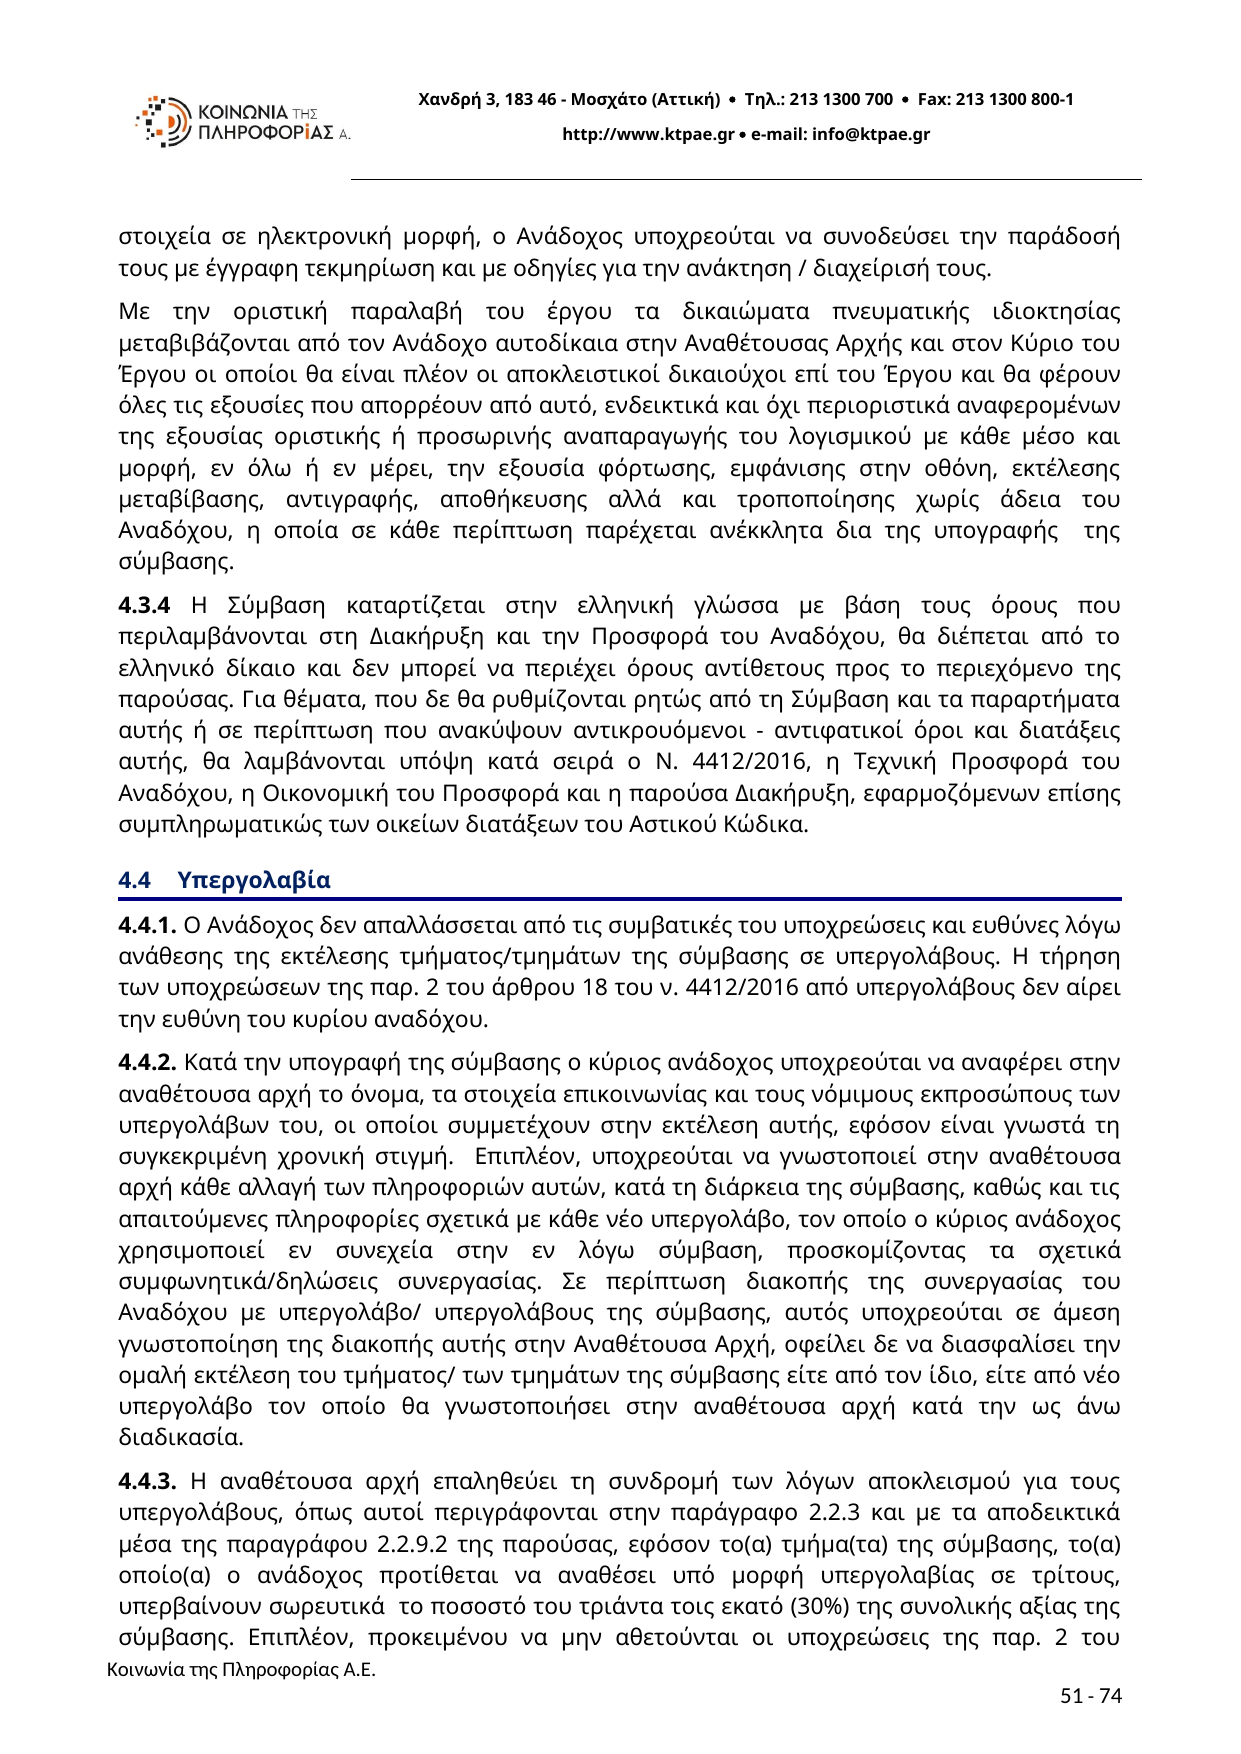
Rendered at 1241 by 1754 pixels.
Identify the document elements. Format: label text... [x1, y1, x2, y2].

text 4.4.1. Ο Ανάδοχος δεν απαλλάσσεται από τις συμβατικές του υποχρεώσεις και ευθύνες λόγω ανάθεσης της εκτέλεσης τμήματος/τμημάτων της σύμβασης σε υπεργολάβους. Η τήρηση των υποχρεώσεων της παρ. 2 του άρθρου 18 του ν. 4412/2016 από υπεργολάβους δεν αίρει την ευθύνη του κυρίου αναδόχου. [118, 909, 1122, 1034]
text 4.3.4 Η Σύμβαση καταρτίζεται στην ελληνική γλώσσα με βάση τους όρους που περιλαμβάνονται στη Διακήρυξη και την Προσφορά του Αναδόχου, θα διέπεται από το ελληνικό δίκαιο και δεν μπορεί να περιέχει όρους αντίθετους προς το περιεχόμενο της παρούσας. Για θέματα, που δε θα ρυθμίζονται ρητώς από τη Σύμβαση και τα παραρτήματα αυτής ή σε περίπτωση που ανακύψουν αντικρουόμενοι - αντιφατικοί όροι και διατάξεις αυτής, θα λαμβάνονται υπόψη κατά σειρά ο Ν. 4412/2016, η Τεχνική Προσφορά του Αναδόχου, η Οικονομική του Προσφορά και η παρούσα Διακήρυξη, εφαρμοζόμενων επίσης συμπληρωματικώς των οικείων διατάξεων του Αστικού Κώδικα. [118, 589, 1122, 839]
picture [129, 87, 351, 154]
text 4.4.2. Κατά την υπογραφή της σύμβασης ο κύριος ανάδοχος υποχρεούται να αναφέρει στην αναθέτουσα αρχή το όνομα, τα στοιχεία επικοινωνίας και τους νόμιμους εκπροσώπους των υπεργολάβων του, οι οποίοι συμμετέχουν στην εκτέλεση αυτής, εφόσον είναι γνωστά τη συγκεκριμένη χρονική στιγμή. Επιπλέον, υποχρεούται να γνωστοποιεί στην αναθέτουσα αρχή κάθε αλλαγή των πληροφοριών αυτών, κατά τη διάρκεια της σύμβασης, καθώς και τις απαιτούμενες πληροφορίες σχετικά με κάθε νέο υπεργολάβο, τον οποίο ο κύριος ανάδοχος χρησιμοποιεί εν συνεχεία στην εν λόγω σύμβαση, προσκομίζοντας τα σχετικά συμφωνητικά/δηλώσεις συνεργασίας. Σε περίπτωση διακοπής της συνεργασίας του Αναδόχου με υπεργολάβο/ υπεργολάβους της σύμβασης, αυτός υποχρεούται σε άμεση γνωστοποίηση της διακοπής αυτής στην Αναθέτουσα Αρχή, οφείλει δε να διασφαλίσει την ομαλή εκτέλεση του τμήματος/ των τμημάτων της σύμβασης είτε από τον ίδιο, είτε από νέο υπεργολάβο τον οποίο θα γνωστοποιήσει στην αναθέτουσα αρχή κατά την ως άνω διαδικασία. [118, 1046, 1122, 1453]
subtitle 4.4 Υπεργολαβία [118, 864, 1122, 897]
text Με την οριστική παραλαβή του έργου τα δικαιώματα πνευματικής ιδιοκτησίας μεταβιβάζονται από τον Ανάδοχο αυτοδίκαια στην Αναθέτουσας Αρχής και στον Κύριο του Έργου οι οποίοι θα είναι πλέον οι αποκλειστικοί δικαιούχοι επί του Έργου και θα φέρουν όλες τις εξουσίες που απορρέουν από αυτό, ενδεικτικά και όχι περιοριστικά αναφερομένων της εξουσίας οριστικής ή προσωρινής αναπαραγωγής του λογισμικού με κάθε μέσο και μορφή, εν όλω ή εν μέρει, την εξουσία φόρτωσης, εμφάνισης στην οθόνη, εκτέλεσης μεταβίβασης, αντιγραφής, αποθήκευσης αλλά και τροποποίησης χωρίς άδεια του Αναδόχου, η οποία σε κάθε περίπτωση παρέχεται ανέκκλητα δια της υπογραφής της σύμβασης. [118, 295, 1122, 577]
